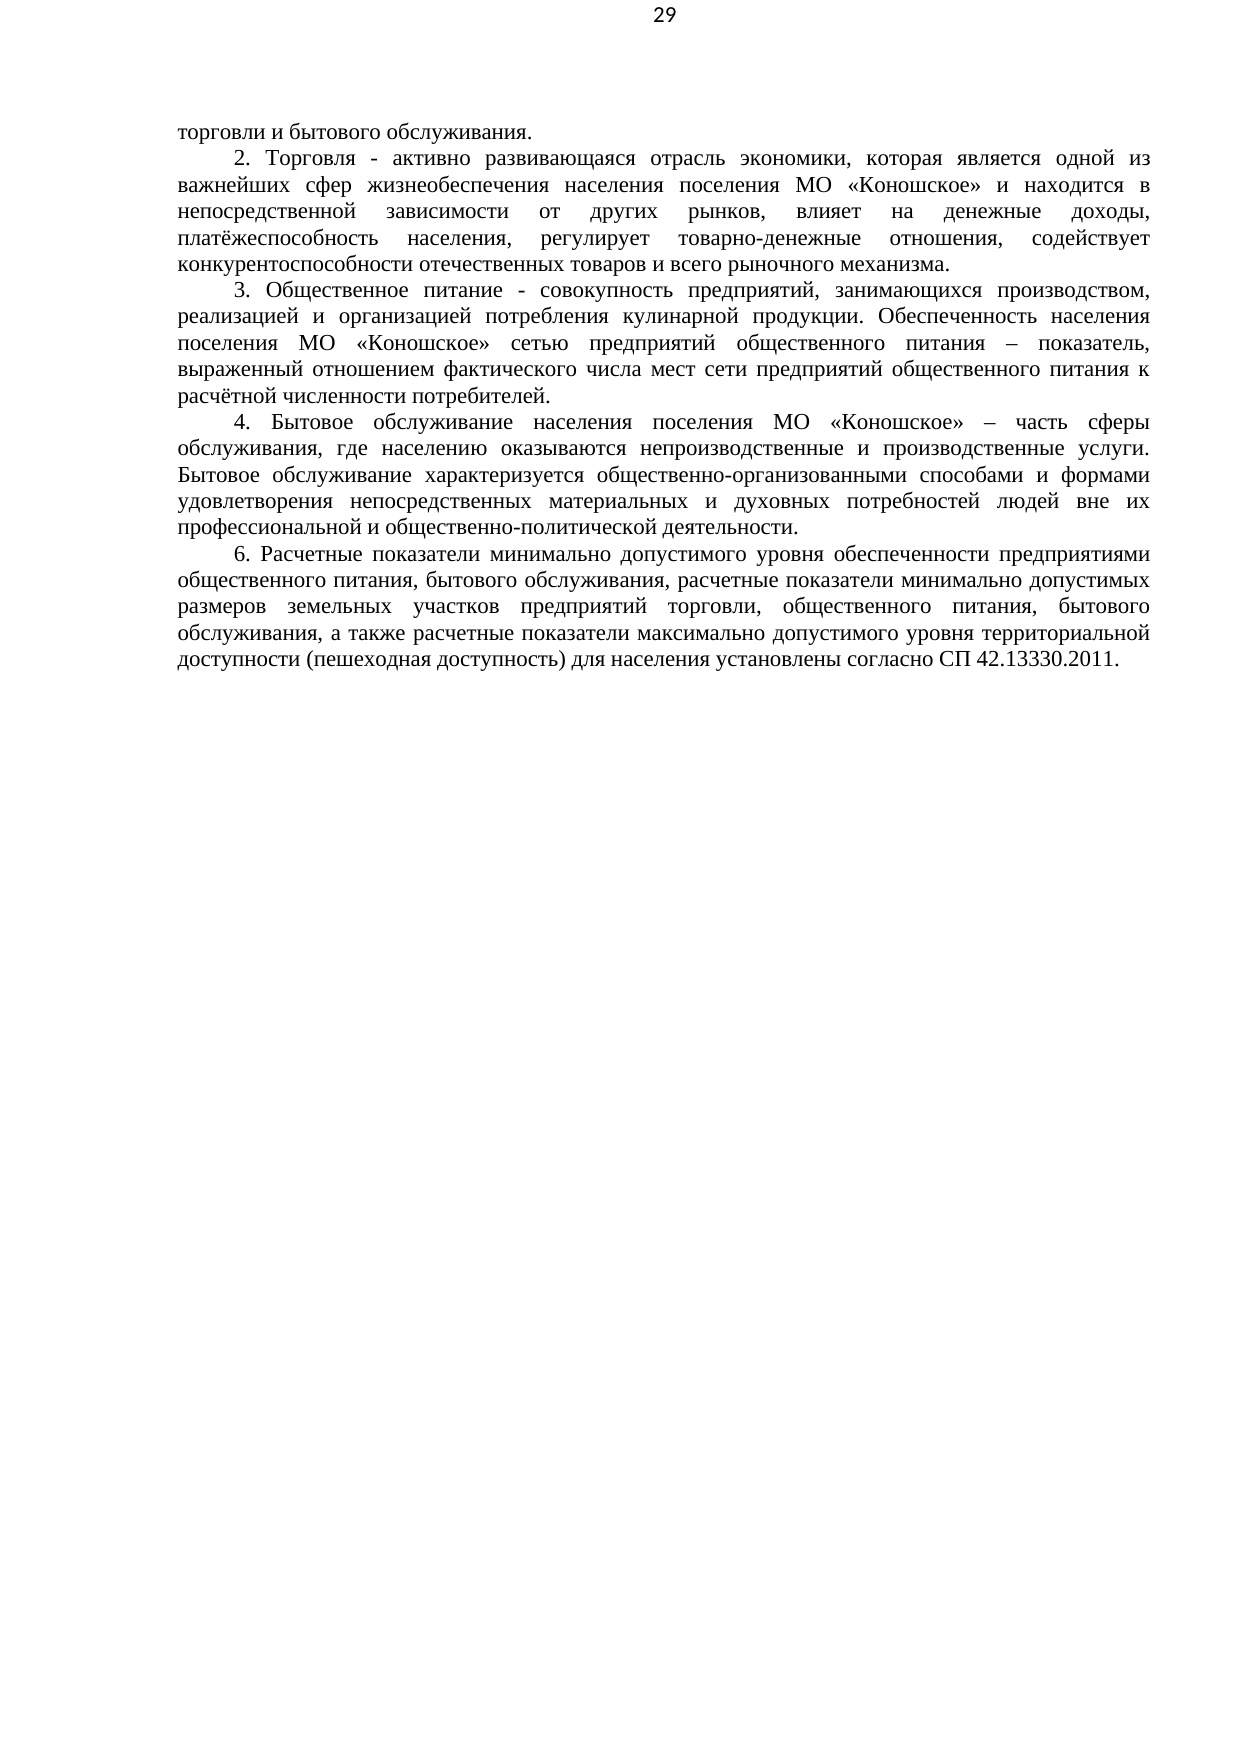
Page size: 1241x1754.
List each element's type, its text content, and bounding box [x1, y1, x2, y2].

text 6. Расчетные показатели минимально допустимого уровня обеспеченности предприятиями общественного питания, бытового обслуживания, расчетные показатели минимально допустимых размеров земельных участков предприятий торговли, общественного питания, бытового обслуживания, а также расчетные показатели максимально допустимого уровня территориальной доступности (пешеходная доступность) для населения установлены согласно СП 42.13330.2011. [177, 540, 1152, 672]
text 2. Торговля - активно развивающаяся отрасль экономики, которая является одной из важнейших сфер жизнеобеспечения населения поселения МО «Коношское» и находится в непосредственной зависимости от других рынков, влияет на денежные доходы, платёжеспособность населения, регулирует товарно-денежные отношения, содействует конкурентоспособности отечественных товаров и всего рыночного механизма. [177, 144, 1152, 276]
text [177, 118, 1152, 144]
text 3. Общественное питание - совокупность предприятий, занимающихся производством, реализацией и организацией потребления кулинарной продукции. Обеспеченность населения поселения МО «Коношское» сетью предприятий общественного питания – показатель, выраженный отношением фактического числа мест сети предприятий общественного питания к расчётной численности потребителей. [177, 276, 1152, 408]
text 4. Бытовое обслуживание населения поселения МО «Коношское» – часть сферы обслуживания, где населению оказываются непроизводственные и производственные услуги. Бытовое обслуживание характеризуется общественно-организованными способами и формами удовлетворения непосредственных материальных и духовных потребностей людей вне их профессиональной и общественно-политической деятельности. [177, 408, 1152, 540]
